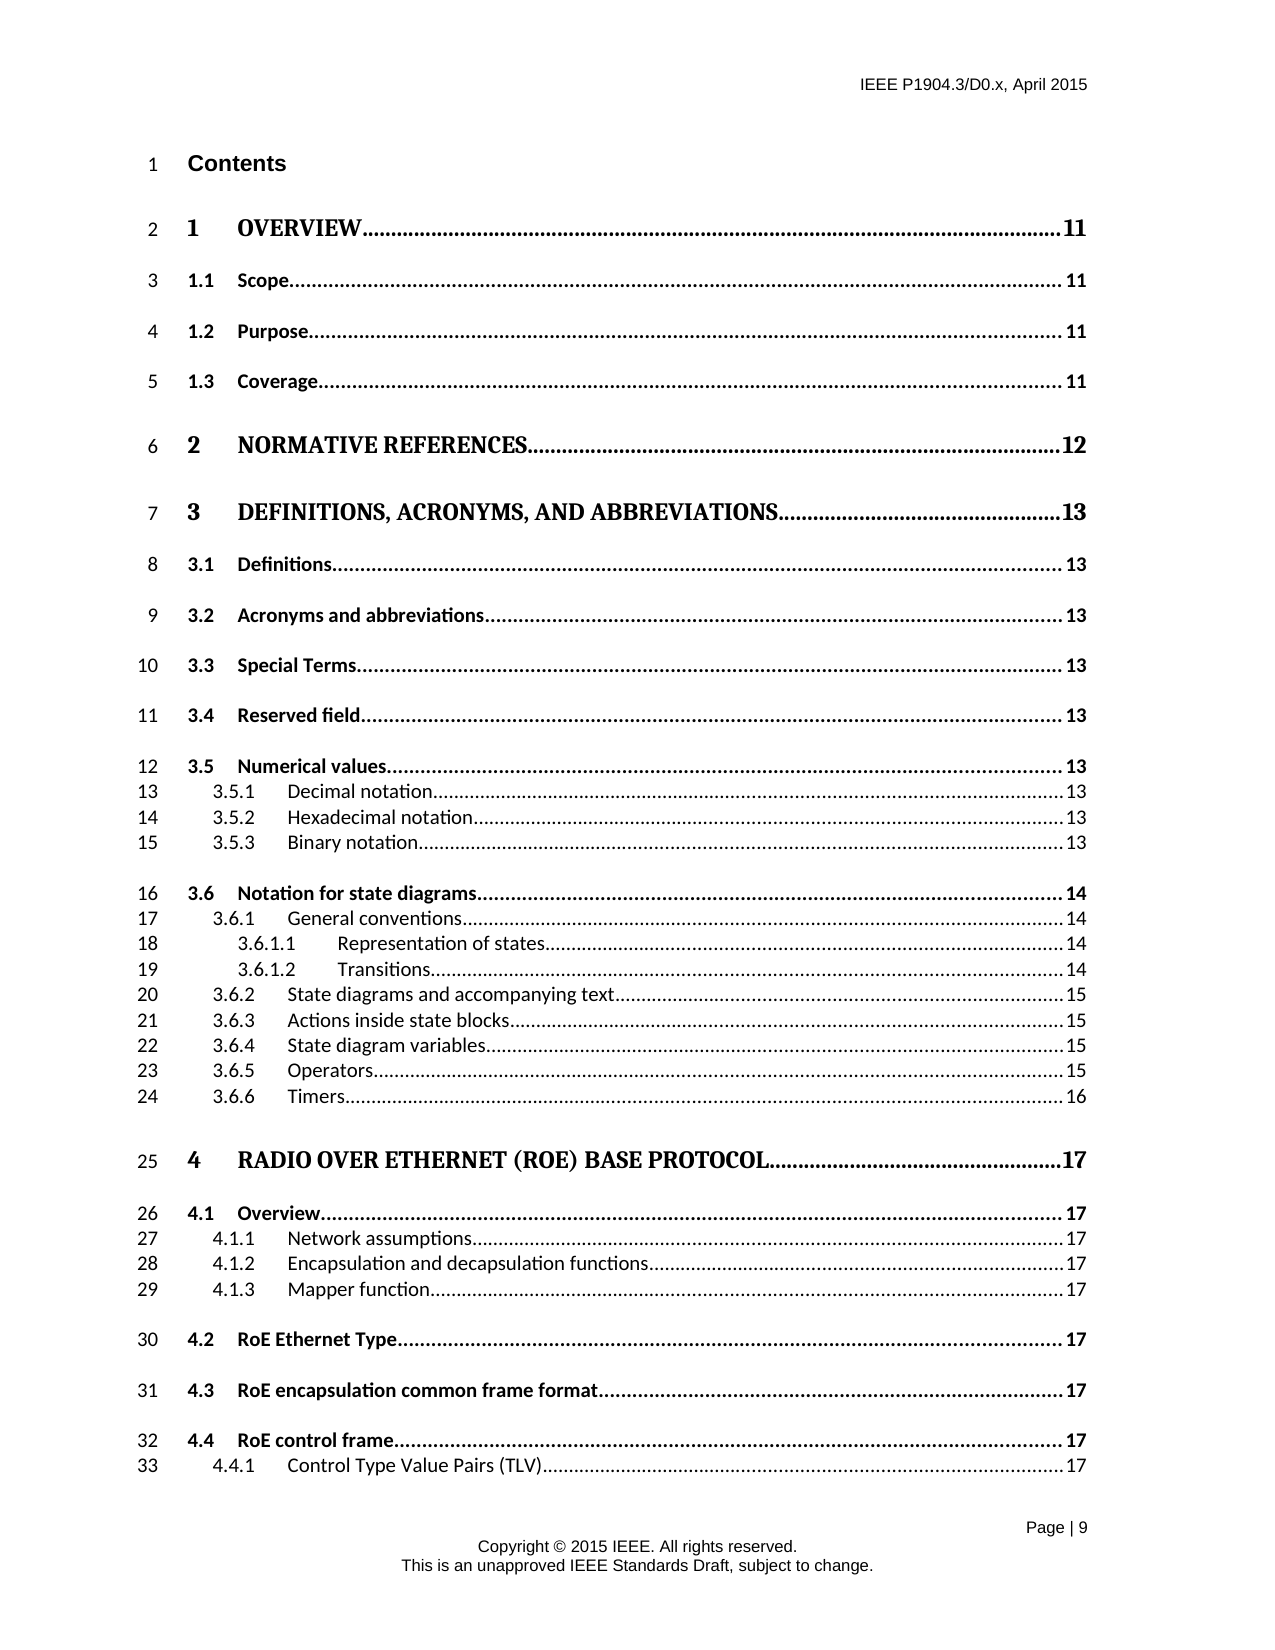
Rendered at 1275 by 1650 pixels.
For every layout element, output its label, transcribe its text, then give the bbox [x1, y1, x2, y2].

text 3 Definitions, acronyms, and abbreviations 13 [187, 498, 1087, 526]
text 4.1.3 Mapper function 17 [212, 1276, 1087, 1301]
text 3.6 Notation for state diagrams 14 [187, 880, 1087, 905]
text 3.2 Acronyms and abbreviations 13 [187, 602, 1087, 627]
text 1 Overview 11 [187, 214, 1087, 243]
text 3.4 Reserved field 13 [187, 703, 1087, 728]
text 3.5.1 Decimal notation 13 [212, 778, 1087, 804]
text 2 Normative references 12 [187, 431, 1087, 460]
text 1.3 Coverage 11 [187, 368, 1087, 394]
text 3.5.2 Hexadecimal notation 13 [212, 804, 1087, 829]
text 1.1 Scope 11 [187, 268, 1087, 293]
text 4 Radio over Ethernet (RoE) base protocol 17 [187, 1146, 1087, 1175]
text 4.1.1 Network assumptions 17 [212, 1225, 1087, 1251]
text 3.6.4 State diagram variables 15 [212, 1032, 1087, 1058]
text 3.3 Special Terms 13 [187, 652, 1087, 678]
text 3.6.5 Operators 15 [212, 1058, 1087, 1083]
text 3.6.1.1 Representation of states 14 [237, 931, 1087, 956]
text 1.2 Purpose 11 [187, 318, 1087, 343]
text 3.6.1.2 Transitions 14 [237, 956, 1087, 981]
text 3.6.1 General conventions 14 [212, 905, 1087, 931]
text 3.5 Numerical values 13 [187, 753, 1087, 778]
text 4.4 RoE control frame 17 [187, 1427, 1087, 1453]
text 3.6.3 Actions inside state blocks 15 [212, 1007, 1087, 1032]
text 3.6.6 Timers 16 [212, 1083, 1087, 1108]
text 3.5.3 Binary notation 13 [212, 829, 1087, 855]
text 3.1 Definitions 13 [187, 551, 1087, 577]
text 3.6.2 State diagrams and accompanying text 15 [212, 981, 1087, 1007]
text 4.3 RoE encapsulation common frame format 17 [187, 1377, 1087, 1402]
text Contents [187, 150, 1087, 176]
text 4.2 RoE Ethernet Type 17 [187, 1326, 1087, 1352]
text 4.1.2 Encapsulation and decapsulation functions 17 [212, 1251, 1087, 1276]
text 4.4.1 Control Type Value Pairs (TLV) 17 [212, 1453, 1087, 1478]
text 4.1 Overview 17 [187, 1200, 1087, 1225]
